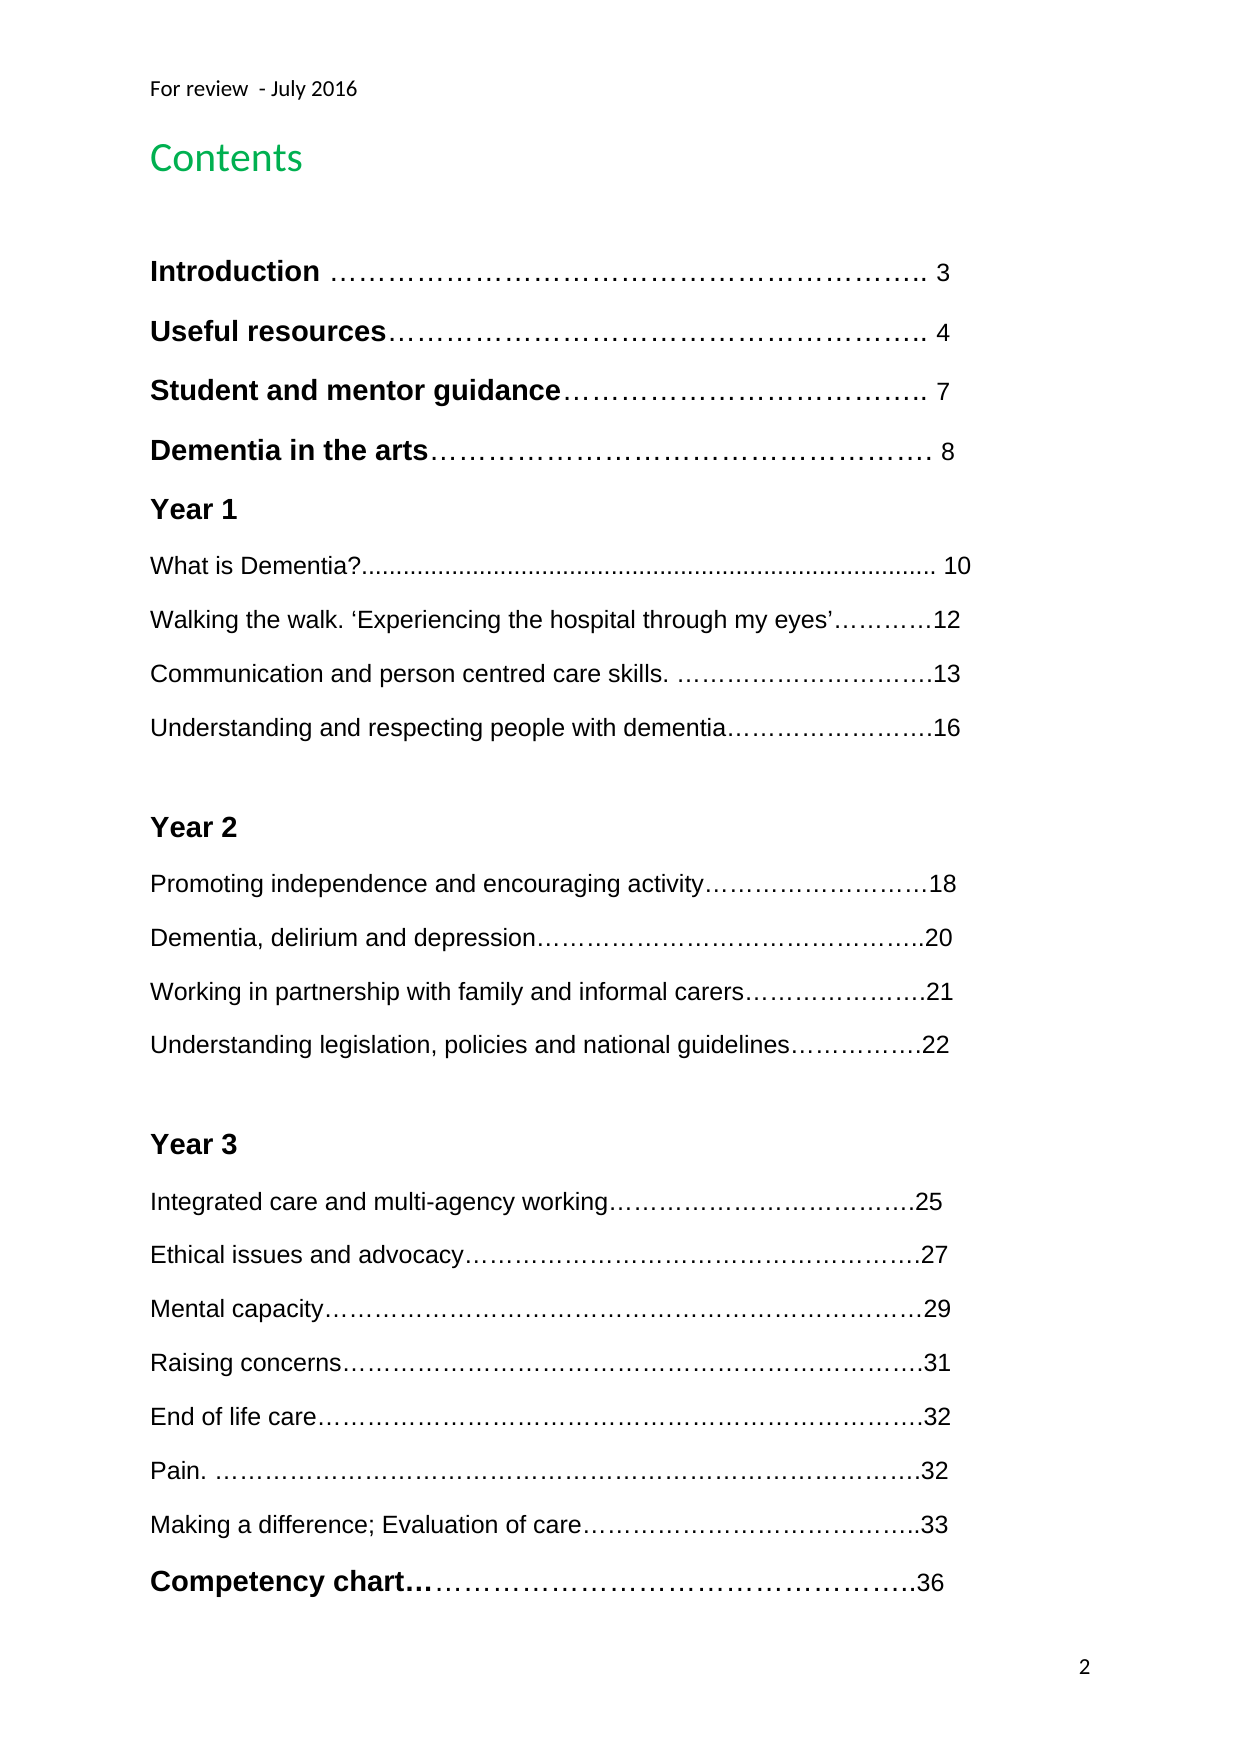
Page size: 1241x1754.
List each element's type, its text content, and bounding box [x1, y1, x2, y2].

text End of life care……………………………………………………………….32 [150, 1402, 1090, 1431]
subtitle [150, 131, 1090, 182]
text Ethical issues and advocacy……………………………………………….27 [150, 1240, 1090, 1269]
text Student and mentor guidance……………………………….. 7 [150, 373, 1090, 407]
text Year 1 [150, 492, 1090, 526]
text Promoting independence and encouraging activity………………………18 [150, 869, 1090, 898]
text Dementia, delirium and depression………………………………………..20 [150, 923, 1090, 952]
text Working in partnership with family and informal carers………………….21 [150, 977, 1090, 1005]
text Useful resources……………………………………………….. 4 [150, 314, 1090, 347]
text What is Dementia?................................................................................... 10 [150, 551, 1090, 580]
text Understanding legislation, policies and national guidelines…………….22 [150, 1031, 1090, 1059]
text Year 3 [150, 1127, 1090, 1161]
text Walking the walk. ‘Experiencing the hospital through my eyes’…………12 [150, 605, 1090, 634]
text Dementia in the arts……………………………………………. 8 [150, 433, 1090, 466]
text Understanding and respecting people with dementia…………………….16 [150, 713, 1090, 742]
text Pain. ………………………………………………………………………….32 [150, 1456, 1090, 1484]
text Year 2 [150, 809, 1090, 843]
text Introduction …………………………………………………….. 3 [150, 254, 1090, 288]
text Integrated care and multi-agency working……………………………….25 [150, 1187, 1090, 1215]
text Competency chart……………………………………………..36 [150, 1563, 1090, 1597]
text Making a difference; Evaluation of care…………………………………..33 [150, 1510, 1090, 1538]
text Raising concerns…………………………………………………………….31 [150, 1348, 1090, 1377]
text Mental capacity………………………………………………………………29 [150, 1294, 1090, 1323]
text Communication and person centred care skills. ………………………….13 [150, 659, 1090, 688]
